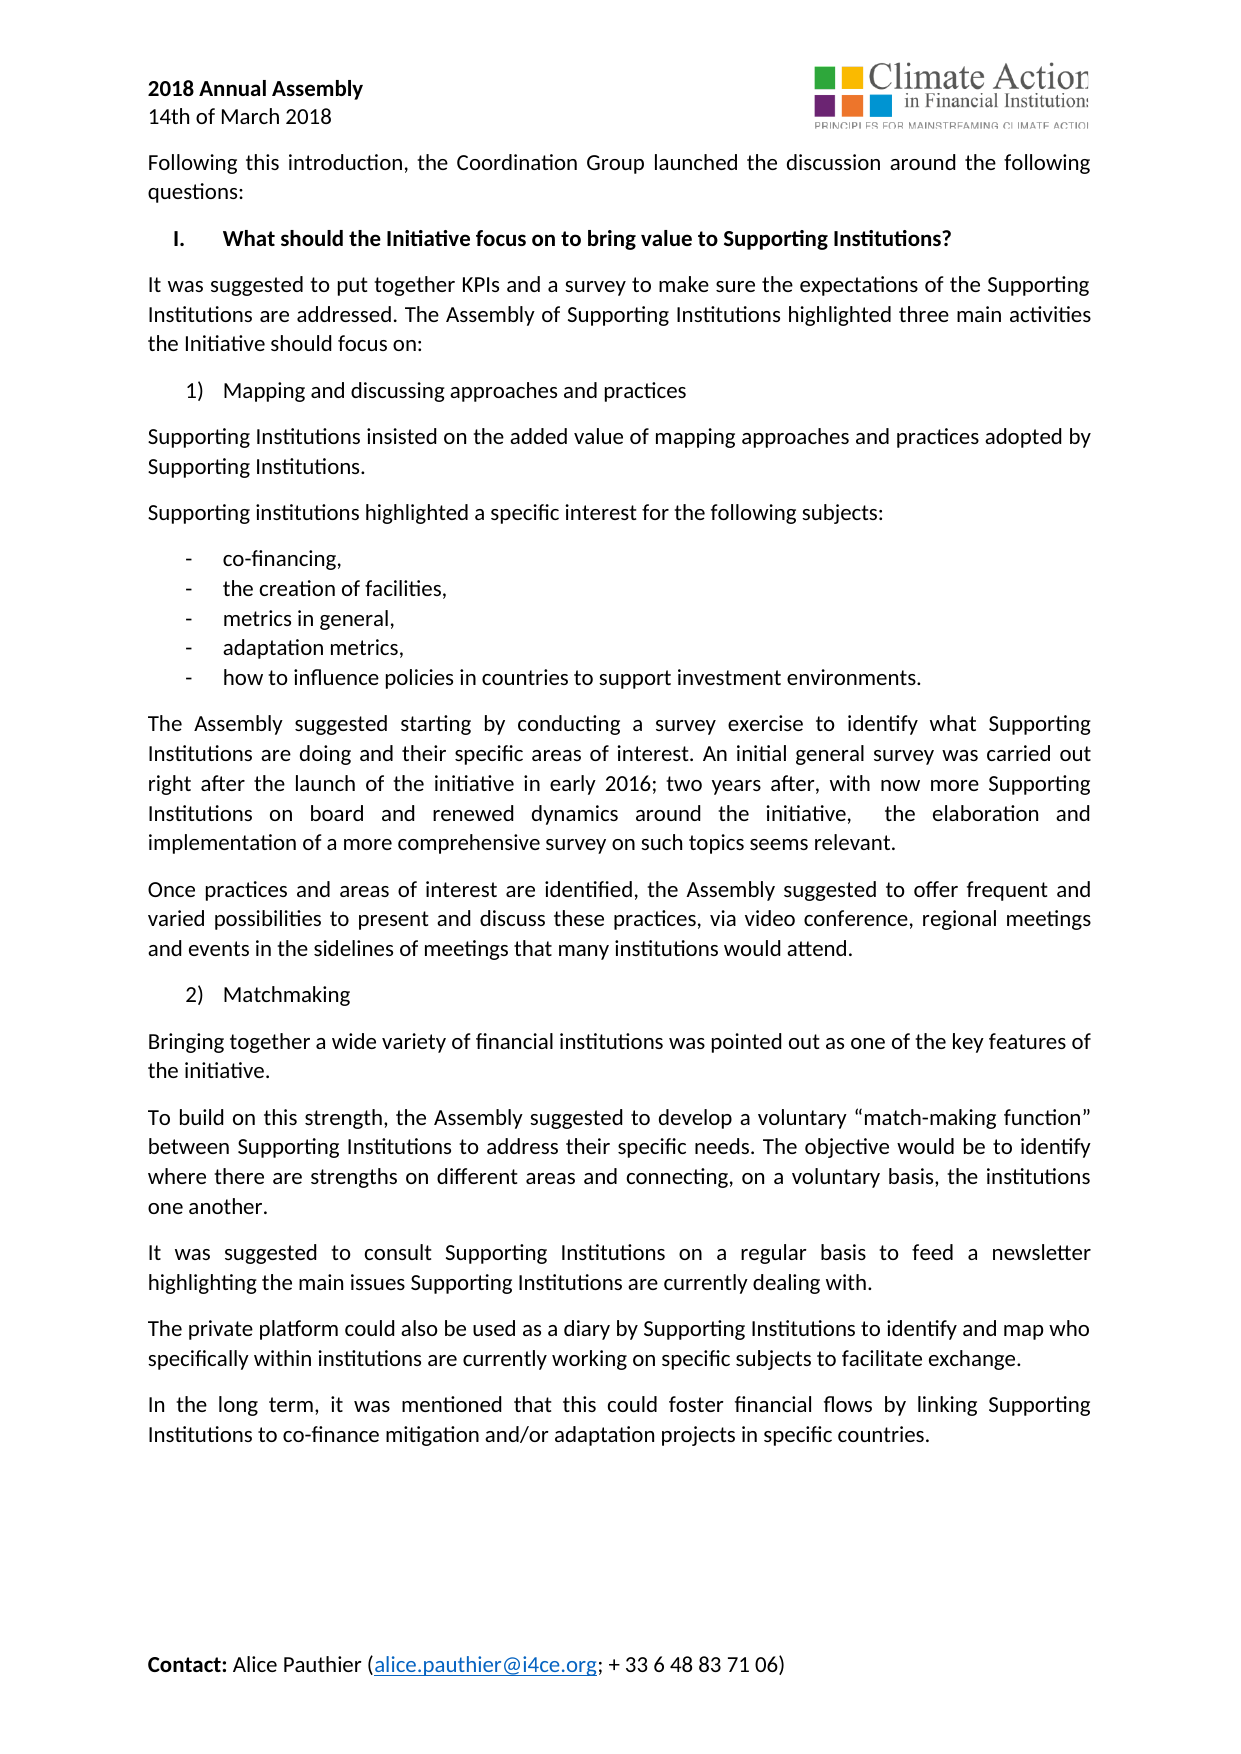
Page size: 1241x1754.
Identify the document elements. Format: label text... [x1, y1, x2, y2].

list co-financing, [185, 544, 1093, 572]
text Bringing together a wide variety of financial institutions was pointed out as one of the key features of the initiative. [148, 1027, 1093, 1084]
list adaptation metrics, [185, 633, 1093, 662]
text The private platform could also be used as a diary by Supporting Institutions to identify and map who specifically within institutions are currently working on specific subjects to facilitate exchange. [148, 1314, 1093, 1372]
list Matchmaking [185, 980, 1093, 1008]
picture [813, 62, 1088, 128]
list Mapping and discussing approaches and practices [185, 376, 1093, 404]
text It was suggested to put together KPIs and a survey to make sure the expectations of the Supporting Institutions are addressed. The Assembly of Supporting Institutions highlighted three main activities the Initiative should focus on: [148, 270, 1093, 357]
text Once practices and areas of interest are identified, the Assembly suggested to offer frequent and varied possibilities to present and discuss these practices, via video conference, regional meetings and events in the sidelines of meetings that many institutions would attend. [148, 875, 1093, 962]
text The Assembly suggested starting by conducting a survey exercise to identify what Supporting Institutions are doing and their specific areas of interest. An initial general survey was carried out right after the launch of the initiative in early 2016; two years after, with now more Supporting Institutions on board and renewed dynamics around the initiative, the elaboration and implementation of a more comprehensive survey on such topics seems relevant. [148, 709, 1093, 856]
text To build on this strength, the Assembly suggested to develop a voluntary “match-making function” between Supporting Institutions to address their specific needs. The objective would be to identify where there are strengths on different areas and connecting, on a voluntary basis, the institutions one another. [148, 1103, 1093, 1220]
text In the long term, it was mentioned that this could foster financial flows by linking Supporting Institutions to co-finance mitigation and/or adaptation projects in specific countries. [148, 1390, 1093, 1448]
list What should the Initiative focus on to bring value to Supporting Institutions? [185, 224, 1093, 252]
text Supporting institutions highlighted a specific interest for the following subjects: [148, 498, 1093, 526]
list how to influence policies in countries to support investment environments. [185, 663, 1093, 691]
text Following this introduction, the Coordination Group launched the discussion around the following questions: [148, 148, 1093, 205]
text It was suggested to consult Supporting Institutions on a regular basis to feed a newsletter highlighting the main issues Supporting Institutions are currently dealing with. [148, 1238, 1093, 1296]
text Supporting Institutions insisted on the added value of mapping approaches and practices adopted by Supporting Institutions. [148, 422, 1093, 480]
list the creation of facilities, [185, 574, 1093, 602]
list metrics in general, [185, 604, 1093, 632]
